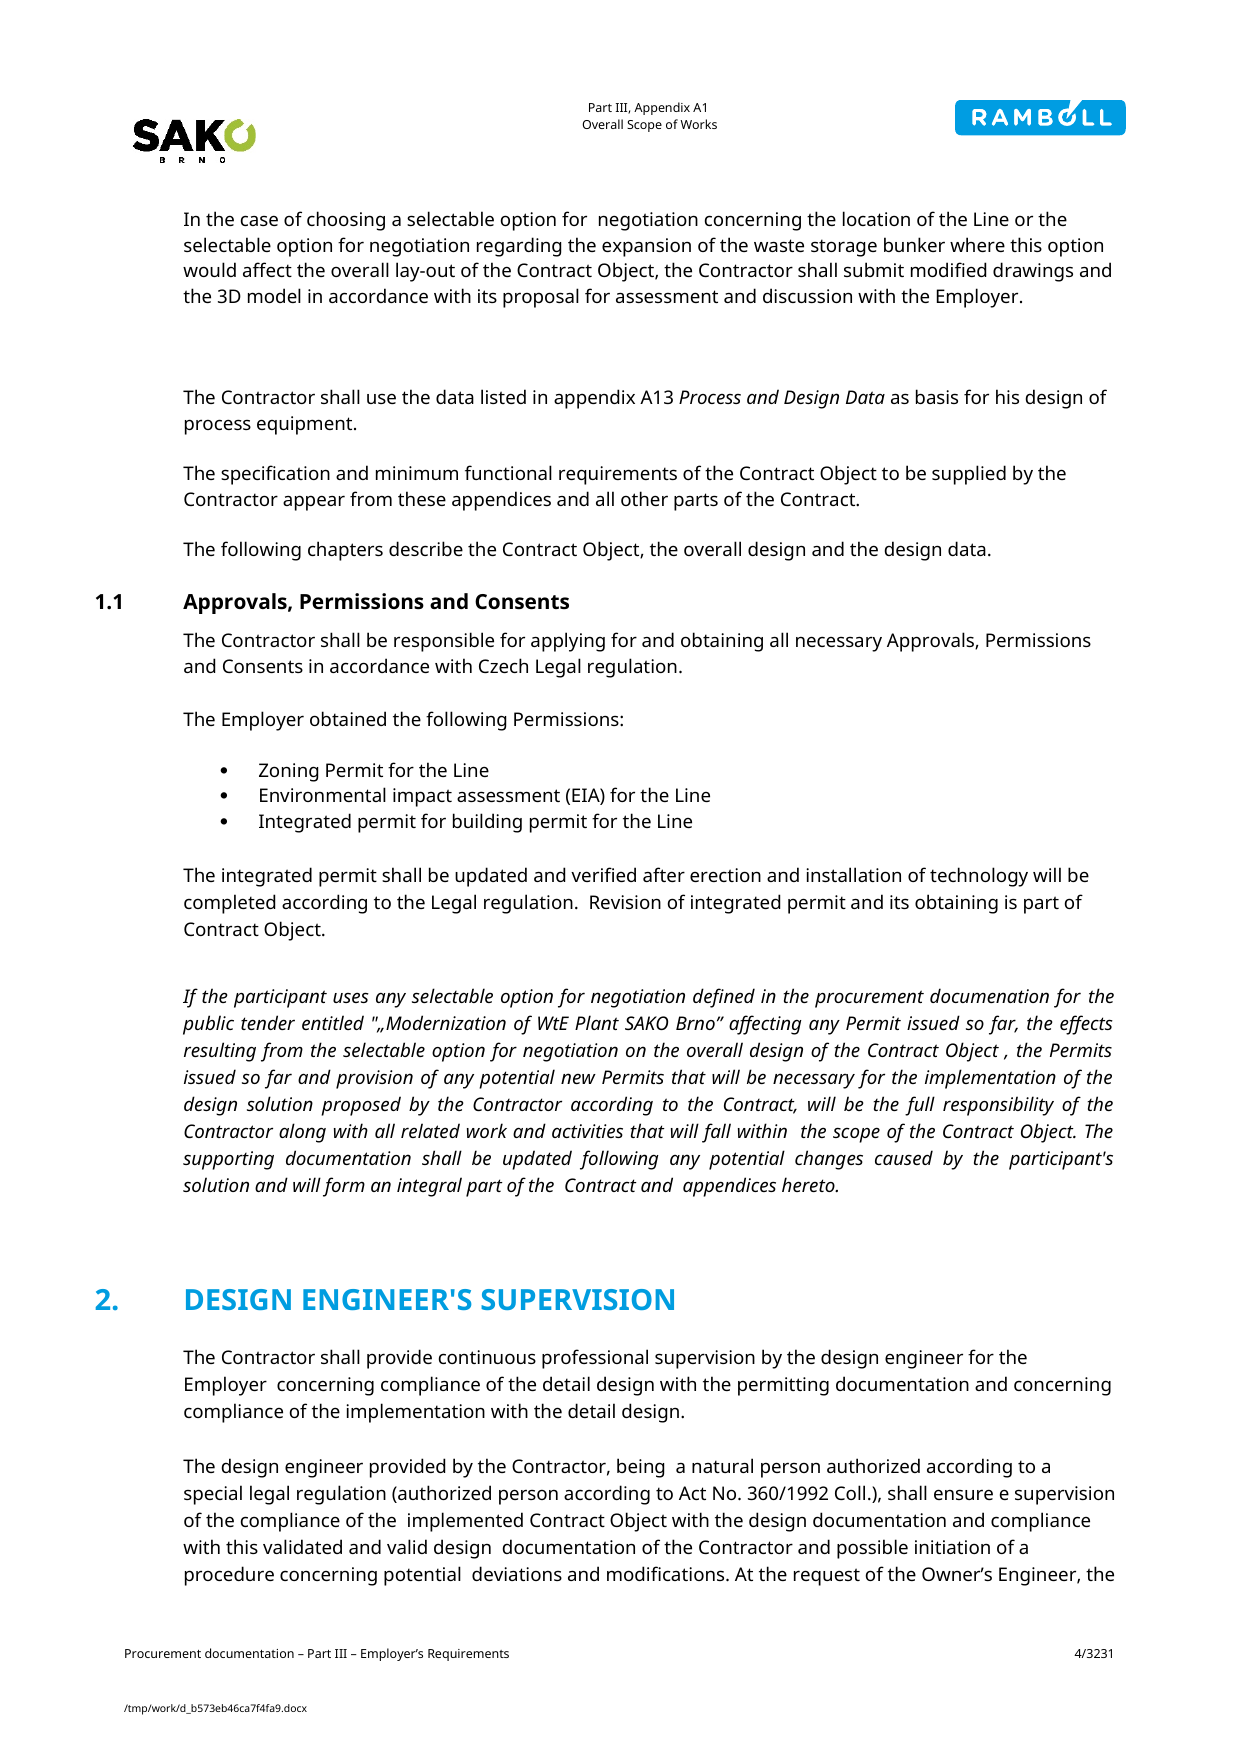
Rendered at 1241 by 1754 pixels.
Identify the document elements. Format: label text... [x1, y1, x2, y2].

text The Contractor shall use the data listed in appendix A13 Process and Design Data as basis for his design of process equipment. [183, 384, 1116, 435]
subtitle Approvals, Permissions and Consents [94, 587, 1116, 615]
text The integrated permit shall be updated and verified after erection and installation of technology will be completed according to the Legal regulation. Revision of integrated permit and its obtaining is part of Contract Object. [183, 861, 1116, 942]
text The Contractor shall provide continuous professional supervision by the design engineer for the Employer concerning compliance of the detail design with the permitting documentation and concerning compliance of the implementation with the detail design. [183, 1343, 1116, 1424]
text The specification and minimum functional requirements of the Contract Object to be supplied by the Contractor appear from these appendices and all other parts of the Contract. [183, 460, 1116, 511]
text The Contractor shall be responsible for applying for and obtaining all necessary Approvals, Permissions and Consents in accordance with Czech Legal regulation. [183, 628, 1116, 679]
text In the case of choosing a selectable option for negotiation concerning the location of the Line or the selectable option for negotiation regarding the expansion of the waste storage bunker where this option would affect the overall lay-out of the Contract Object, the Contractor shall submit modified drawings and the 3D model in accordance with its proposal for assessment and discussion with the Employer. [183, 207, 1116, 309]
text The following chapters describe the Contract Object, the overall design and the design data. [183, 536, 1116, 562]
text If the participant uses any selectable option for negotiation defined in the procurement documenation for the public tender entitled "„Modernization of WtE Plant SAKO Brno” affecting any Permit issued so far, the effects resulting from the selectable option for negotiation on the overall design of the Contract Object , the Permits issued so far and provision of any potential new Permits that will be necessary for the implementation of the design solution proposed by the Contractor according to the Contract, will be the full responsibility of the Contractor along with all related work and activities that will fall within the scope of the Contract Object. The supporting documentation shall be updated following any potential changes caused by the participant's solution and will form an integral part of the Contract and appendices hereto. [183, 981, 1116, 1198]
picture [132, 119, 256, 163]
list Zoning Permit for the Line [221, 757, 1116, 782]
text The Employer obtained the following Permissions: [183, 706, 1116, 731]
list Environmental impact assessment (EIA) for the Line [221, 782, 1116, 808]
subtitle Design engineer's supervision [94, 1279, 1116, 1319]
list Integrated permit for building permit for the Line [221, 808, 1116, 833]
